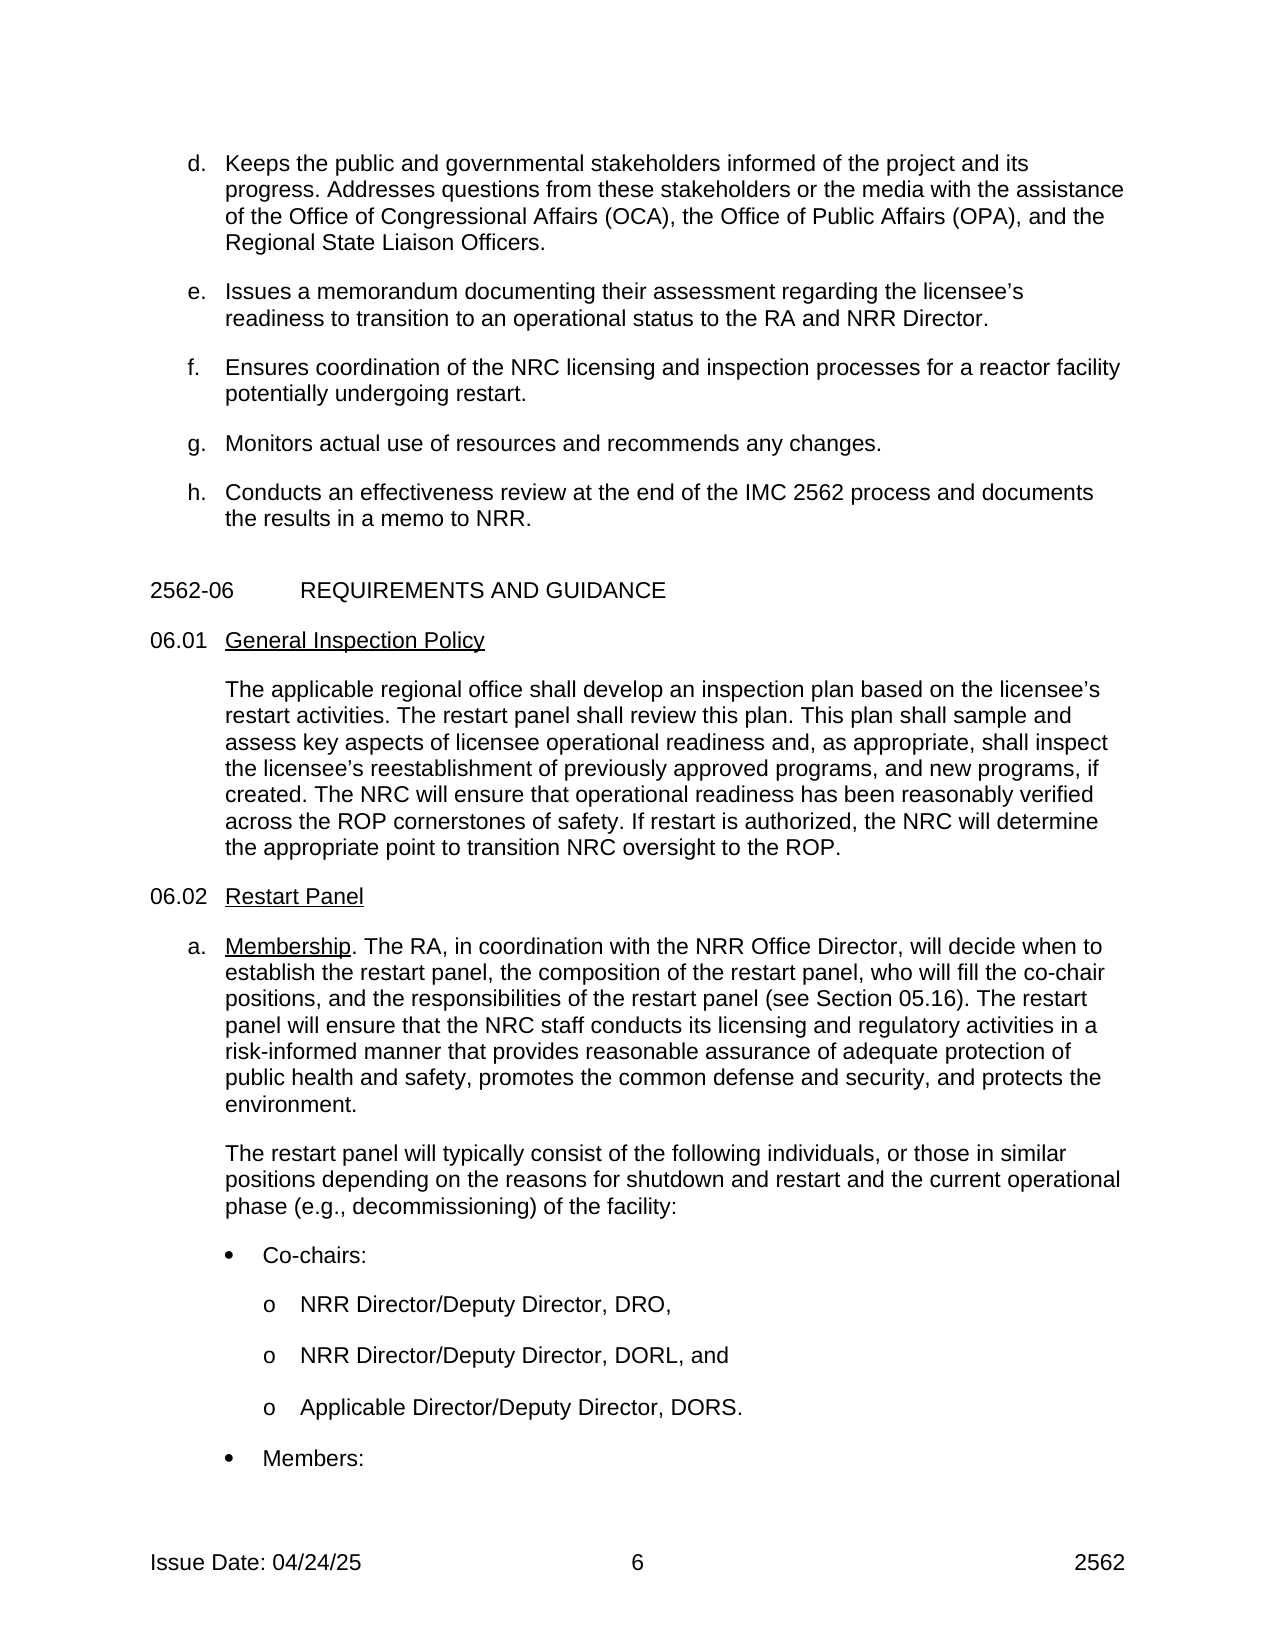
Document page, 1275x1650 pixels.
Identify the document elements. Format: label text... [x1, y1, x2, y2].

subtitle 06.01 General Inspection Policy [150, 627, 1125, 653]
list Conducts an effectiveness review at the end of the IMC 2562 process and documents the results in a memo to NRR. [187, 479, 1125, 532]
list Ensures coordination of the NRC licensing and inspection processes for a reactor facility potentially undergoing restart. [187, 354, 1125, 407]
text The restart panel will typically consist of the following individuals, or those in similar positions depending on the reasons for shutdown and restart and the current operational phase (e.g., decommissioning) of the facility: [225, 1140, 1125, 1219]
list NRR Director/Deputy Director, DORL, and [262, 1342, 1125, 1371]
list Monitors actual use of resources and recommends any changes. [187, 429, 1125, 456]
list Members: [225, 1445, 1125, 1471]
list Co-chairs: [225, 1242, 1125, 1268]
text The applicable regional office shall develop an inspection plan based on the licensee’s restart activities. The restart panel shall review this plan. This plan shall sample and assess key aspects of licensee operational readiness and, as appropriate, shall inspect the licensee’s reestablishment of previously approved programs, and new programs, if created. The NRC will ensure that operational readiness has been reasonably verified across the ROP cornerstones of safety. If restart is authorized, the NRC will determine the appropriate point to transition NRC oversight to the ROP. [225, 676, 1125, 860]
list NRR Director/Deputy Director, DRO, [262, 1291, 1125, 1319]
list Issues a memorandum documenting their assessment regarding the licensee’s readiness to transition to an operational status to the RA and NRR Director. [187, 278, 1125, 331]
subtitle 06.02 Restart Panel [150, 883, 1125, 910]
list Keeps the public and governmental stakeholders informed of the project and its progress. Addresses questions from these stakeholders or the media with the assistance of the Office of Congressional Affairs (OCA), the Office of Public Affairs (OPA), and the Regional State Liaison Officers. [187, 150, 1125, 255]
subtitle 2562-06 REQUIREMENTS AND GUIDANCE [150, 577, 1125, 604]
list Applicable Director/Deputy Director, DORS. [262, 1394, 1125, 1422]
list Membership. The RA, in coordination with the NRR Office Director, will decide when to establish the restart panel, the composition of the restart panel, who will fill the co-chair positions, and the responsibilities of the restart panel (see Section 05.16). The restart panel will ensure that the NRC staff conducts its licensing and regulatory activities in a risk-informed manner that provides reasonable assurance of adequate protection of public health and safety, promotes the common defense and security, and protects the environment. [187, 933, 1125, 1117]
